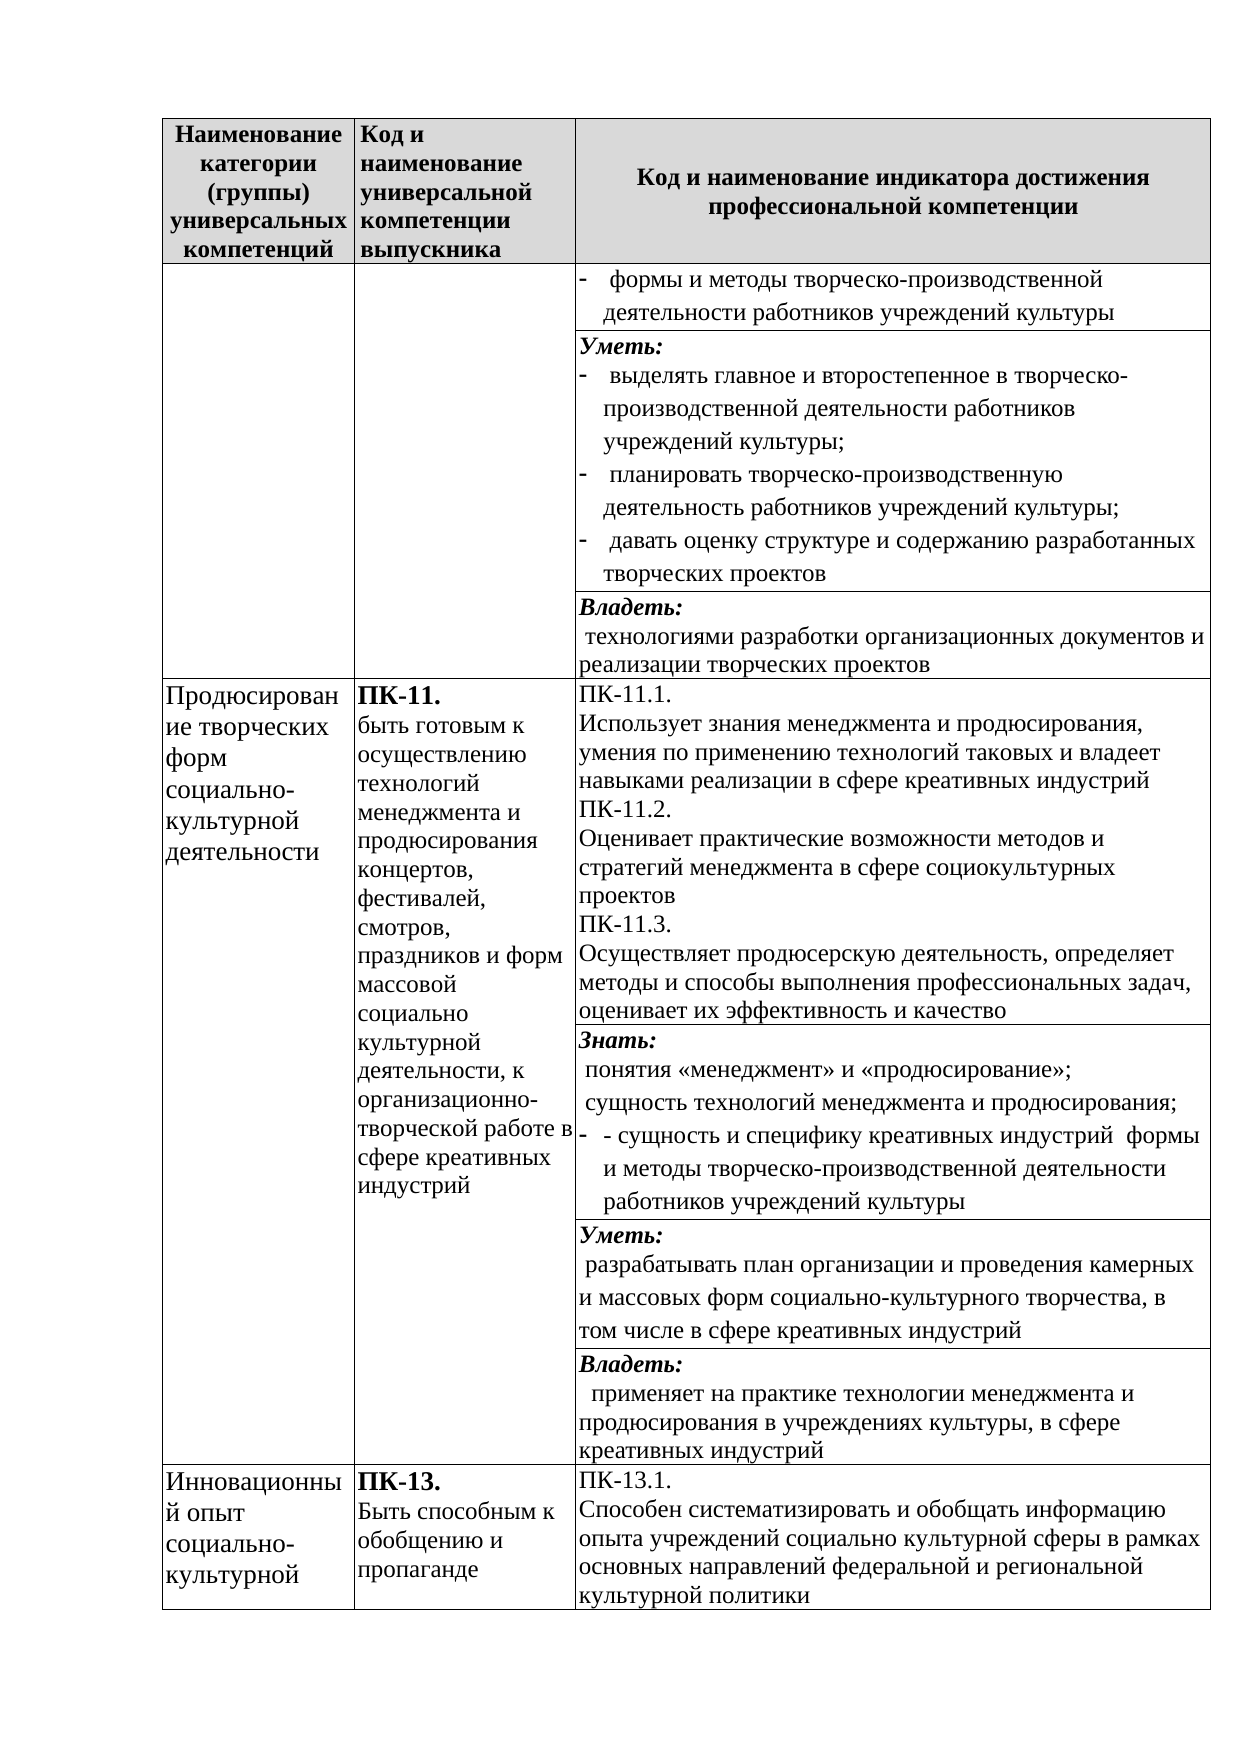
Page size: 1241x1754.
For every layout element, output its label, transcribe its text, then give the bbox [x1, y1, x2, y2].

table_cell Уметь: выделять главное и второстепенное в творческо-производственной деятельности работников учреждений культуры; планировать творческо-производственную деятельность работников учреждений культуры; давать оценку структуре и содержанию разработанных творческих проектов [576, 331, 1210, 591]
table_header Наименование категории (группы) универсальных компетенций [163, 119, 354, 263]
table_cell Уметь: разрабатывать план организации и проведения камерных и массовых форм социально-культурного творчества, в том числе в сфере креативных индустрий [576, 1220, 1210, 1348]
table_cell Знать: понятия «менеджмент» и «продюсирование»; сущность технологий менеджмента и продюсирования; - сущность и специфику креативных индустрий формы и методы творческо-производственной деятельности работников учреждений культуры [576, 1025, 1210, 1219]
table_cell Инновационный опыт социально-культурной деятельности [163, 1465, 354, 1609]
table_cell Владеть: технологиями разработки организационных документов и реализации творческих проектов [576, 592, 1210, 678]
table_cell Владеть: применяет на практике технологии менеджмента и продюсирования в учреждениях культуры, в сфере креативных индустрий [576, 1349, 1210, 1464]
table_cell ПК-11.1. Использует знания менеджмента и продюсирования, умения по применению технологий таковых и владеет навыками реализации в сфере креативных индустрий ПК-11.2. Оценивает практические возможности методов и стратегий менеджмента в сфере социокультурных проектов ПК-11.3. Осуществляет продюсерскую деятельность, определяет методы и способы выполнения профессиональных задач, оценивает их эффективность и качество [576, 679, 1210, 1024]
table_cell ПК-11. быть готовым к осуществлению технологий менеджмента и продюсирования концертов, фестивалей, смотров, праздников и форм массовой социально культурной деятельности, к организационно-творческой работе в сфере креативных индустрий [355, 679, 575, 1464]
table_cell Продюсирование творческих форм социально-культурной деятельности [163, 679, 354, 1464]
table_header Код и наименование индикатора достижения профессиональной компетенции [576, 119, 1210, 263]
table_header Код и наименование универсальной компетенции выпускника [355, 119, 575, 263]
